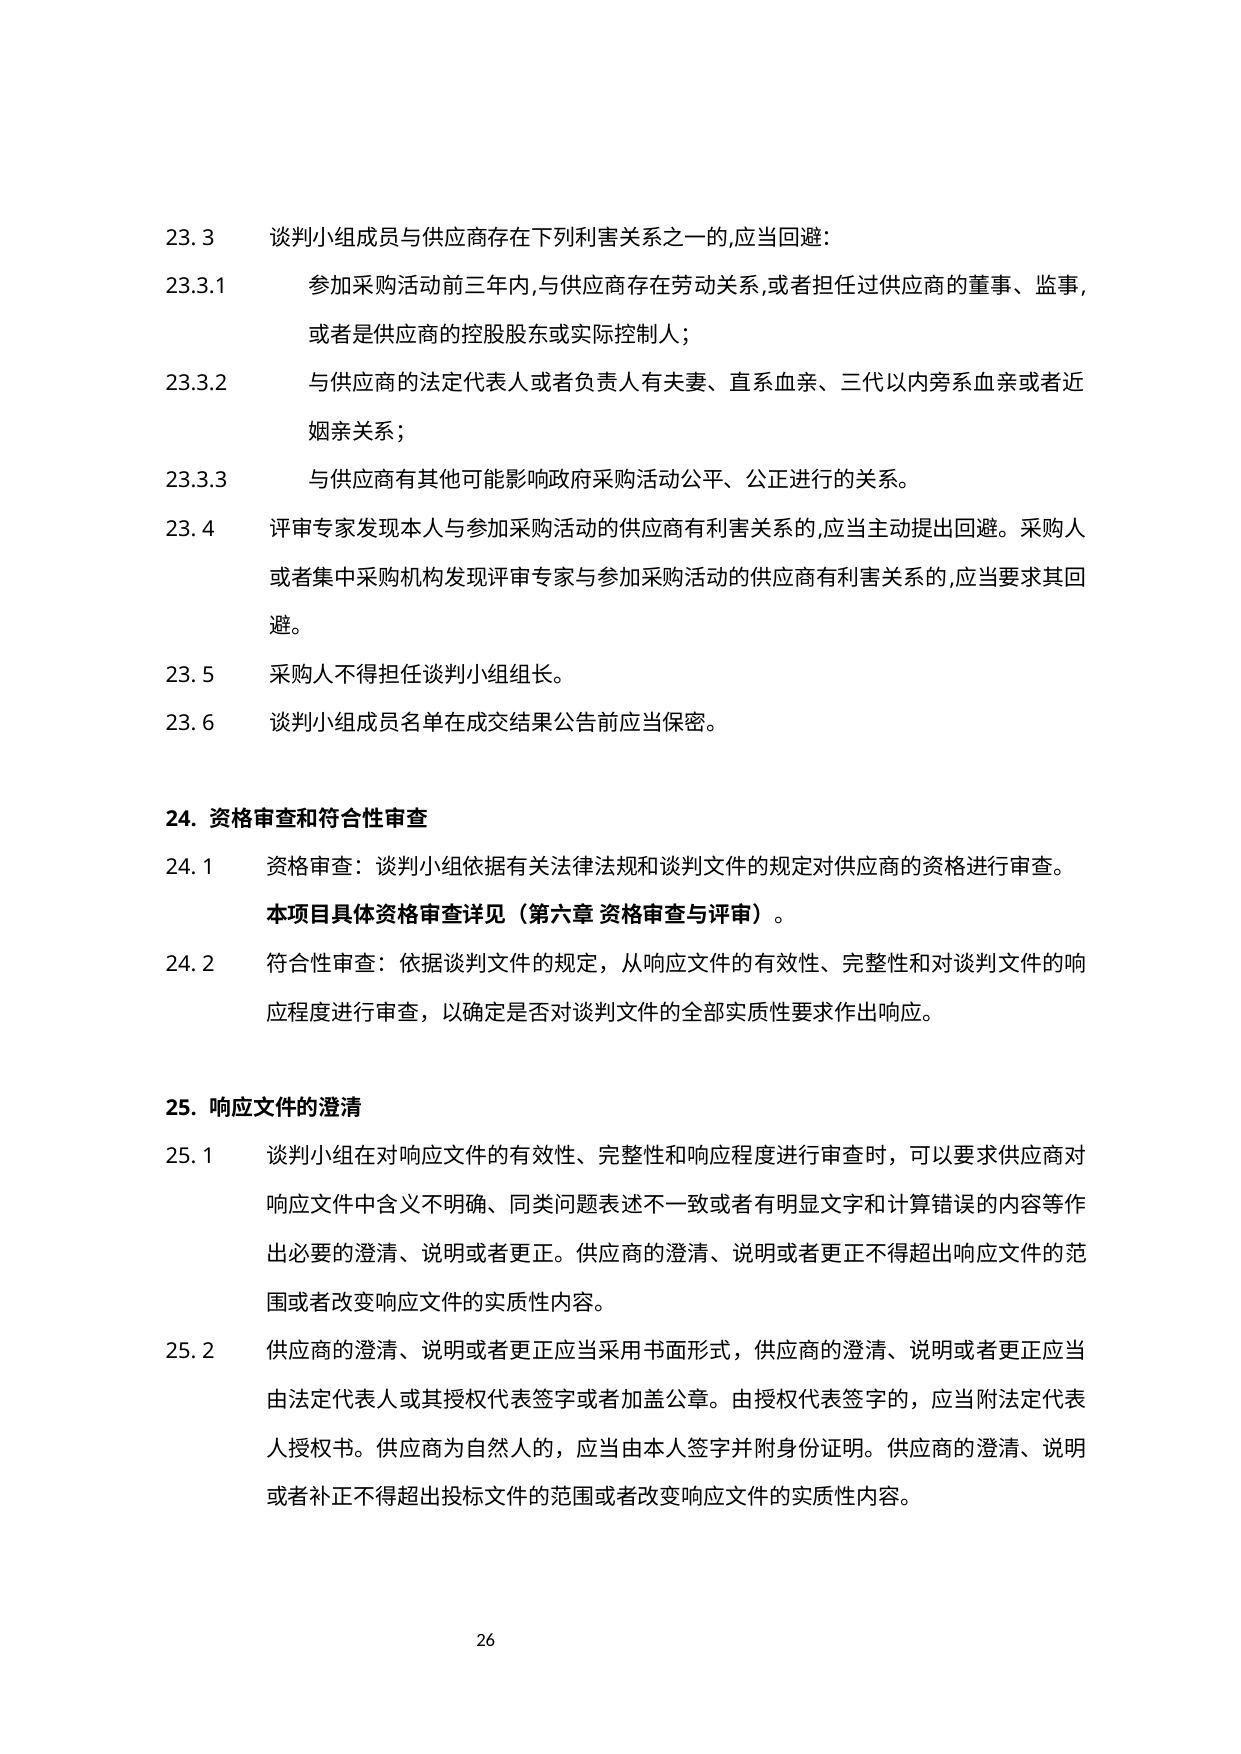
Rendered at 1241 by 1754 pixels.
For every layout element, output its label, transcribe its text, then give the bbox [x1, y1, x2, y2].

list 资格审查：谈判小组依据有关法律法规和谈判文件的规定对供应商的资格进行审查。 [165, 849, 1087, 881]
list 与供应商有其他可能影响政府采购活动公平、公正进行的关系。 [165, 462, 1087, 494]
list 供应商的澄清、说明或者更正应当采用书面形式，供应商的澄清、说明或者更正应当由法定代表人或其授权代表签字或者加盖公章。由授权代表签字的，应当附法定代表人授权书。供应商为自然人的，应当由本人签字并附身份证明。供应商的澄清、说明或者补正不得超出投标文件的范围或者改变响应文件的实质性内容。 [165, 1333, 1087, 1511]
list 谈判小组成员名单在成交结果公告前应当保密。 [165, 704, 1087, 737]
list 谈判小组成员与供应商存在下列利害关系之一的,应当回避： [165, 219, 1087, 252]
list 资格审查和符合性审查 [165, 800, 1087, 833]
list 采购人不得担任谈判小组组长。 [165, 656, 1087, 689]
list 响应文件的澄清 [165, 1090, 1087, 1122]
list 与供应商的法定代表人或者负责人有夫妻、直系血亲、三代以内旁系血亲或者近姻亲关系； [165, 365, 1087, 446]
list 谈判小组在对响应文件的有效性、完整性和响应程度进行审查时，可以要求供应商对响应文件中含义不明确、同类问题表述不一致或者有明显文字和计算错误的内容等作出必要的澄清、说明或者更正。供应商的澄清、说明或者更正不得超出响应文件的范围或者改变响应文件的实质性内容。 [165, 1138, 1087, 1317]
list 评审专家发现本人与参加采购活动的供应商有利害关系的,应当主动提出回避。采购人或者集中采购机构发现评审专家与参加采购活动的供应商有利害关系的,应当要求其回避。 [165, 510, 1087, 640]
list 符合性审查：依据谈判文件的规定，从响应文件的有效性、完整性和对谈判文件的响应程度进行审查，以确定是否对谈判文件的全部实质性要求作出响应。 [165, 945, 1087, 1027]
list 参加采购活动前三年内,与供应商存在劳动关系,或者担任过供应商的董事、监事,或者是供应商的控股股东或实际控制人； [165, 268, 1087, 349]
list 本项目具体资格审查详见（第六章 资格审查与评审）。 [266, 897, 1087, 929]
